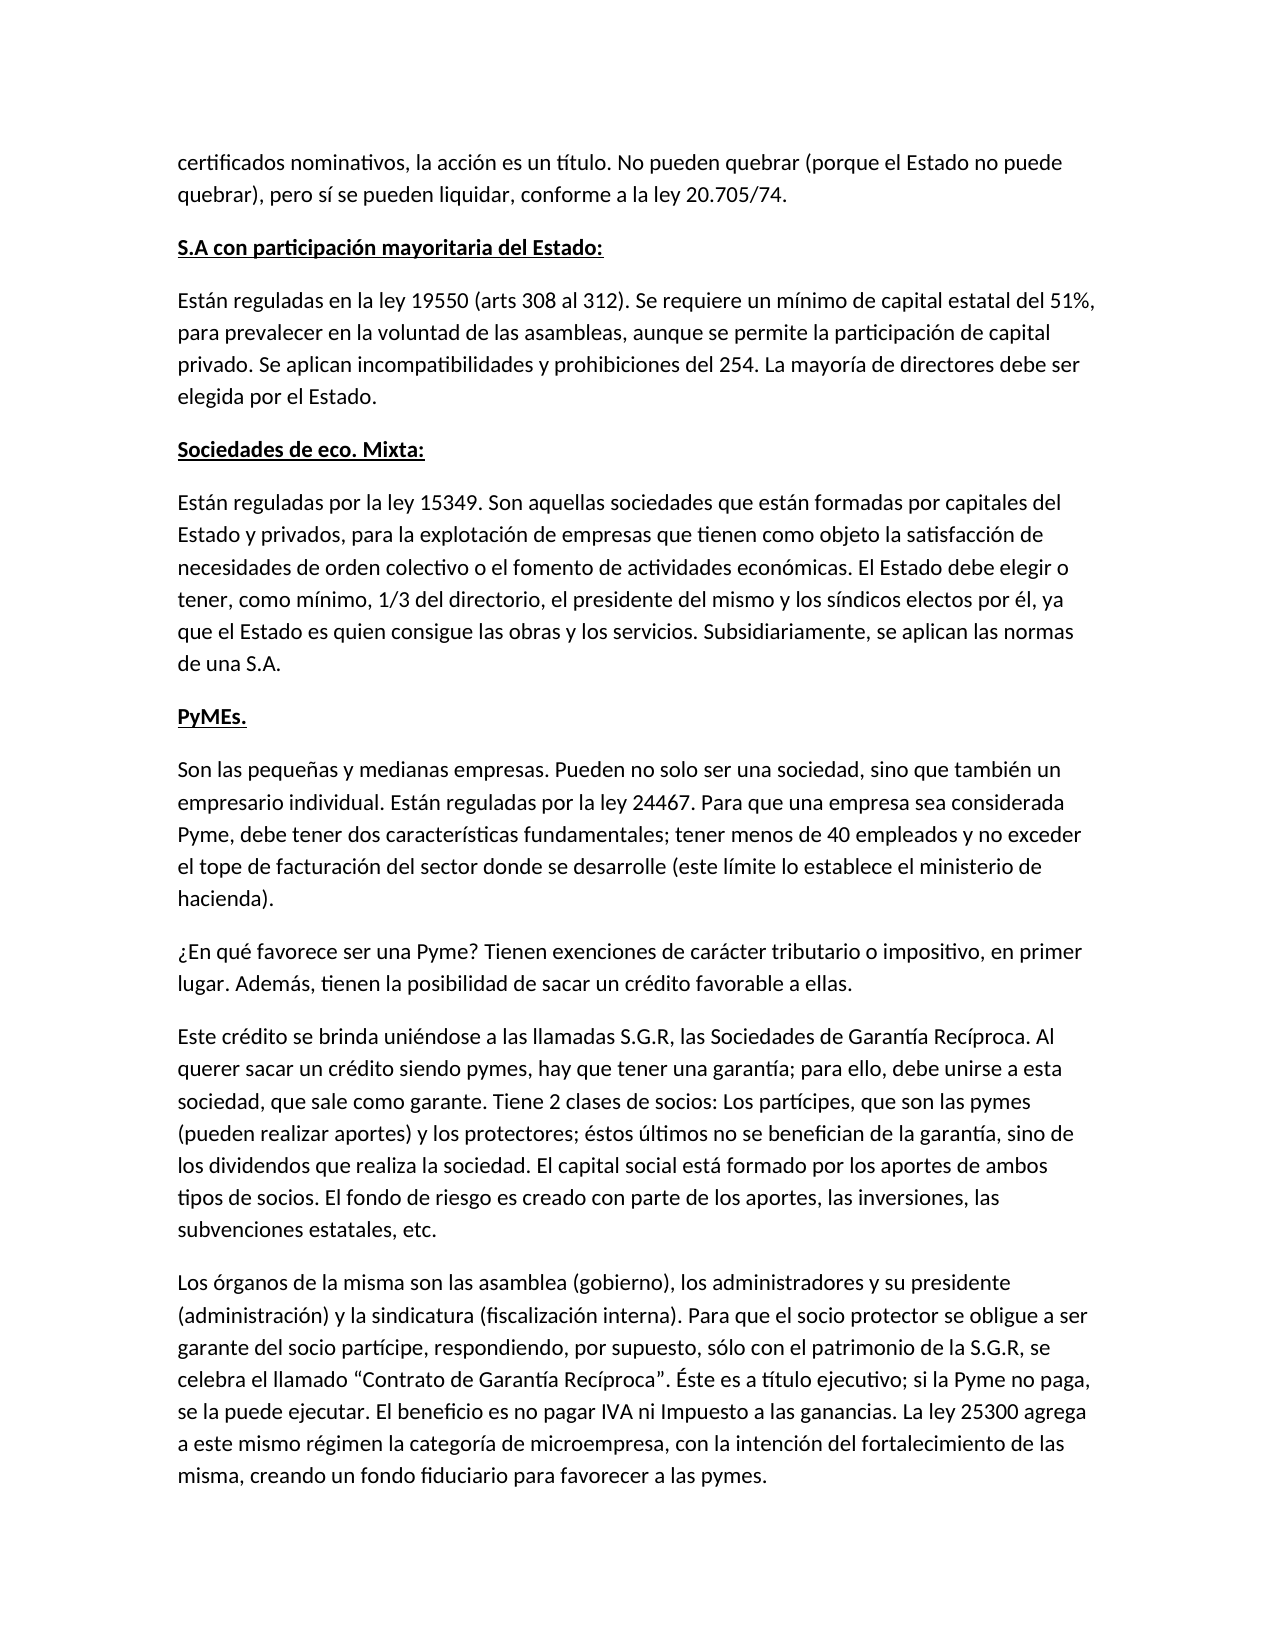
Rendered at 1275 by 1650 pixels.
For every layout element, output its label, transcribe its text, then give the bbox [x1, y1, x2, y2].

text Este crédito se brinda uniéndose a las llamadas S.G.R, las Sociedades de Garantía Recíproca. Al querer sacar un crédito siendo pymes, hay que tener una garantía; para ello, debe unirse a esta sociedad, que sale como garante. Tiene 2 clases de socios: Los partícipes, que son las pymes (pueden realizar aportes) y los protectores; éstos últimos no se benefician de la garantía, sino de los dividendos que realiza la sociedad. El capital social está formado por los aportes de ambos tipos de socios. El fondo de riesgo es creado con parte de los aportes, las inversiones, las subvenciones estatales, etc. [177, 1022, 1098, 1243]
text Son las pequeñas y medianas empresas. Pueden no solo ser una sociedad, sino que también un empresario individual. Están reguladas por la ley 24467. Para que una empresa sea considerada Pyme, debe tener dos características fundamentales; tener menos de 40 empleados y no exceder el tope de facturación del sector donde se desarrolle (este límite lo establece el ministerio de hacienda). [177, 755, 1098, 912]
text Sociedades de eco. Mixta: [177, 435, 1098, 463]
text PyMEs. [177, 702, 1098, 730]
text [177, 148, 1098, 208]
text Los órganos de la misma son las asamblea (gobierno), los administradores y su presidente (administración) y la sindicatura (fiscalización interna). Para que el socio protector se obligue a ser garante del socio partícipe, respondiendo, por supuesto, sólo con el patrimonio de la S.G.R, se celebra el llamado “Contrato de Garantía Recíproca”. Éste es a título ejecutivo; si la Pyme no paga, se la puede ejecutar. El beneficio es no pagar IVA ni Impuesto a las ganancias. La ley 25300 agrega a este mismo régimen la categoría de microempresa, con la intención del fortalecimiento de las misma, creando un fondo fiduciario para favorecer a las pymes. [177, 1268, 1098, 1490]
text Están reguladas por la ley 15349. Son aquellas sociedades que están formadas por capitales del Estado y privados, para la explotación de empresas que tienen como objeto la satisfacción de necesidades de orden colectivo o el fomento de actividades económicas. El Estado debe elegir o tener, como mínimo, 1/3 del directorio, el presidente del mismo y los síndicos electos por él, ya que el Estado es quien consigue las obras y los servicios. Subsidiariamente, se aplican las normas de una S.A. [177, 488, 1098, 677]
text Están reguladas en la ley 19550 (arts 308 al 312). Se requiere un mínimo de capital estatal del 51%, para prevalecer en la voluntad de las asambleas, aunque se permite la participación de capital privado. Se aplican incompatibilidades y prohibiciones del 254. La mayoría de directores debe ser elegida por el Estado. [177, 286, 1098, 410]
text S.A con participación mayoritaria del Estado: [177, 233, 1098, 261]
text ¿En qué favorece ser una Pyme? Tienen exenciones de carácter tributario o impositivo, en primer lugar. Además, tienen la posibilidad de sacar un crédito favorable a ellas. [177, 937, 1098, 997]
